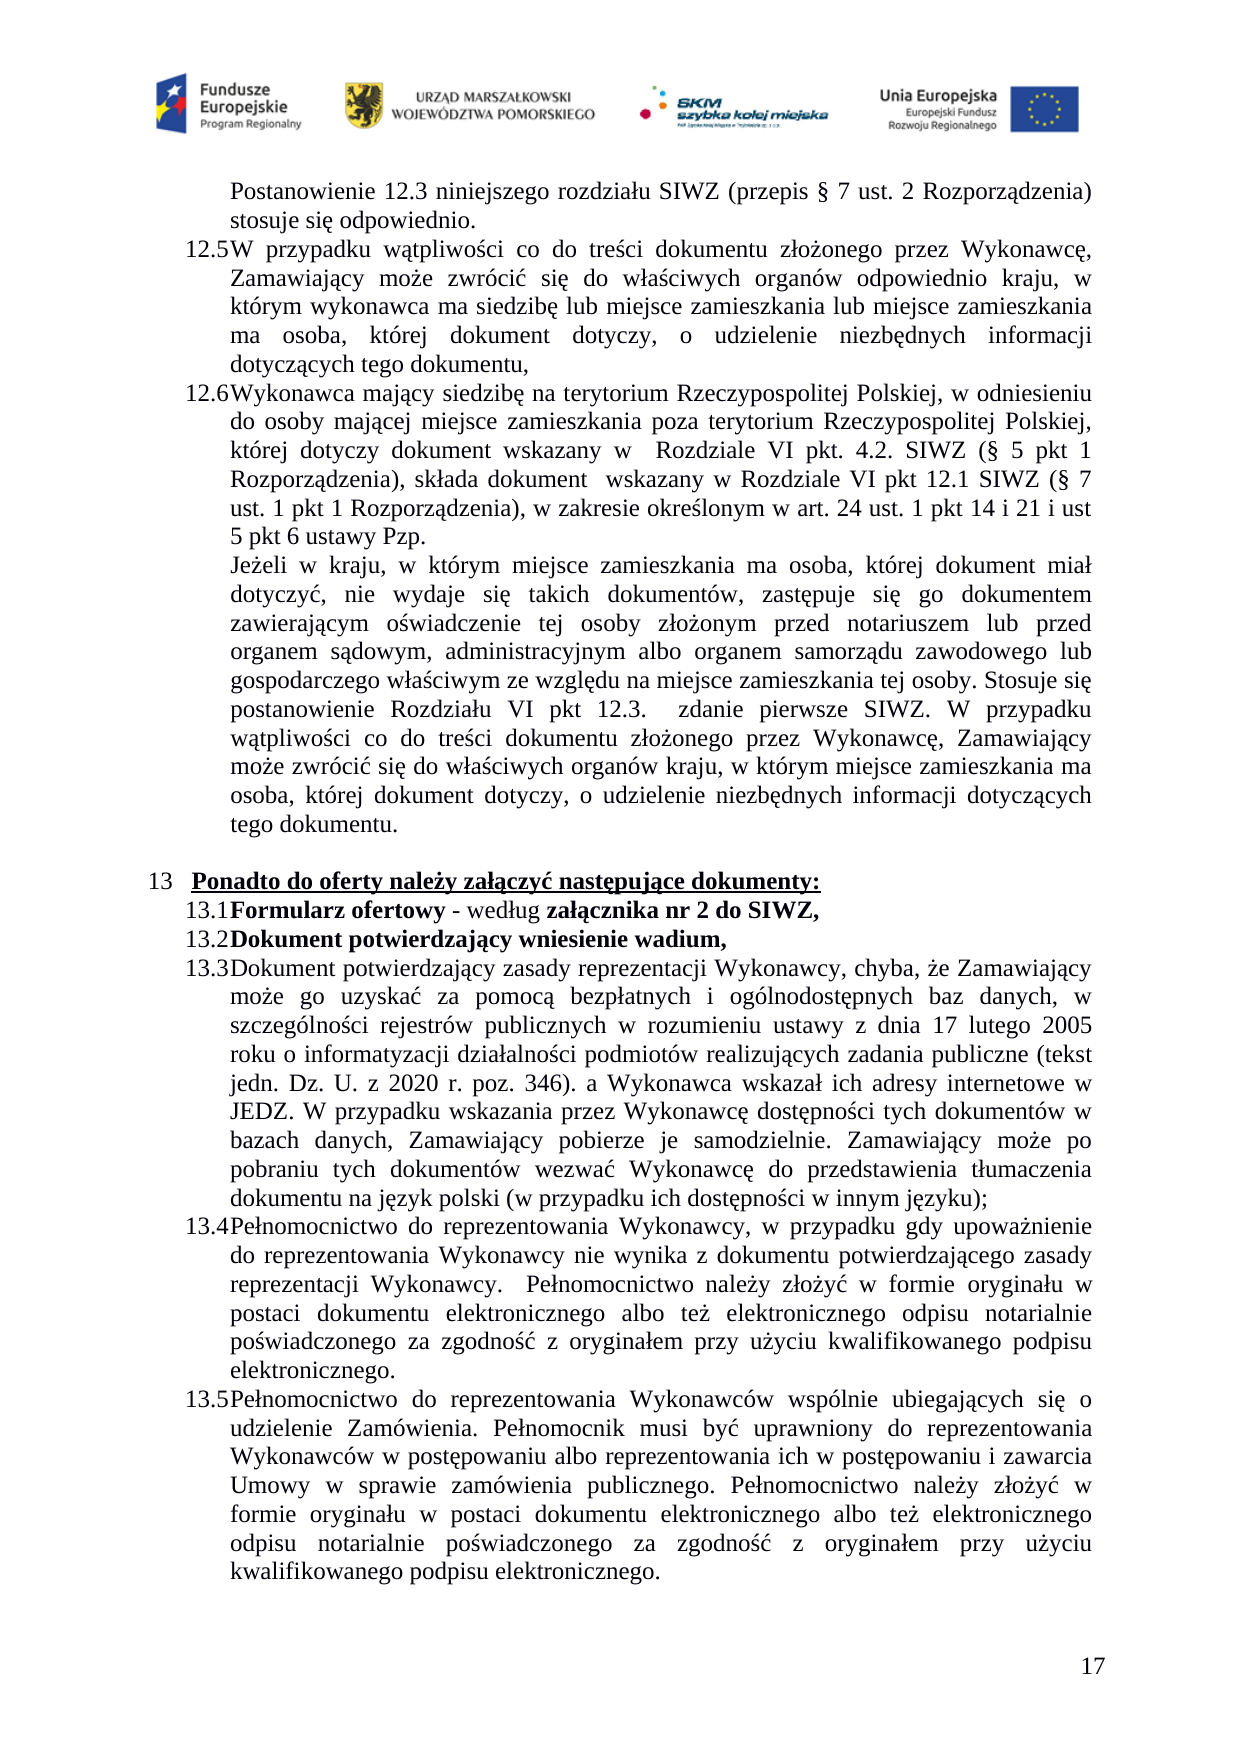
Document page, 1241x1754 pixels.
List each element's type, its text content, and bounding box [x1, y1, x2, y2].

list Formularz ofertowy - według załącznika nr 2 do SIWZ, [185, 895, 1093, 924]
text Jeżeli w kraju, w którym miejsce zamieszkania ma osoba, której dokument miał dotyczyć, nie wydaje się takich dokumentów, zastępuje się go dokumentem zawierającym oświadczenie tej osoby złożonym przed notariuszem lub przed organem sądowym, administracyjnym albo organem samorządu zawodowego lub gospodarczego właściwym ze względu na miejsce zamieszkania tej osoby. Stosuje się postanowienie Rozdziału VI pkt 12.3. zdanie pierwsze SIWZ. W przypadku wątpliwości co do treści dokumentu złożonego przez Wykonawcę, Zamawiający może zwrócić się do właściwych organów kraju, w którym miejsce zamieszkania ma osoba, której dokument dotyczy, o udzielenie niezbędnych informacji dotyczących tego dokumentu. [230, 550, 1093, 838]
list Dokument potwierdzający wniesienie wadium, [185, 924, 1093, 953]
list Ponadto do oferty należy załączyć następujące dokumenty: [148, 866, 1093, 895]
list Wykonawca mający siedzibę na terytorium Rzeczypospolitej Polskiej, w odniesieniu do osoby mającej miejsce zamieszkania poza terytorium Rzeczypospolitej Polskiej, której dotyczy dokument wskazany w Rozdziale VI pkt. 4.2. SIWZ (§ 5 pkt 1 Rozporządzenia), składa dokument wskazany w Rozdziale VI pkt 12.1 SIWZ (§ 7 ust. 1 pkt 1 Rozporządzenia), w zakresie określonym w art. 24 ust. 1 pkt 14 i 21 i ust 5 pkt 6 ustawy Pzp. [185, 378, 1093, 550]
list Pełnomocnictwo do reprezentowania Wykonawców wspólnie ubiegających się o udzielenie Zamówienia. Pełnomocnik musi być uprawniony do reprezentowania Wykonawców w postępowaniu albo reprezentowania ich w postępowaniu i zawarcia Umowy w sprawie zamówienia publicznego. Pełnomocnictwo należy złożyć w formie oryginału w postaci dokumentu elektronicznego albo też elektronicznego odpisu notarialnie poświadczonego za zgodność z oryginałem przy użyciu kwalifikowanego podpisu elektronicznego. [185, 1384, 1093, 1585]
list W przypadku wątpliwości co do treści dokumentu złożonego przez Wykonawcę, Zamawiający może zwrócić się do właściwych organów odpowiednio kraju, w którym wykonawca ma siedzibę lub miejsce zamieszkania lub miejsce zamieszkania ma osoba, której dokument dotyczy, o udzielenie niezbędnych informacji dotyczących tego dokumentu, [185, 234, 1093, 378]
list Pełnomocnictwo do reprezentowania Wykonawcy, w przypadku gdy upoważnienie do reprezentowania Wykonawcy nie wynika z dokumentu potwierdzającego zasady reprezentacji Wykonawcy. Pełnomocnictwo należy złożyć w formie oryginału w postaci dokumentu elektronicznego albo też elektronicznego odpisu notarialnie poświadczonego za zgodność z oryginałem przy użyciu kwalifikowanego podpisu elektronicznego. [185, 1211, 1093, 1384]
picture [147, 73, 1093, 148]
list Dokument potwierdzający zasady reprezentacji Wykonawcy, chyba, że Zamawiający może go uzyskać za pomocą bezpłatnych i ogólnodostępnych baz danych, w szczególności rejestrów publicznych w rozumieniu ustawy z dnia 17 lutego 2005 roku o informatyzacji działalności podmiotów realizujących zadania publiczne (tekst jedn. Dz. U. z 2020 r. poz. 346). a Wykonawca wskazał ich adresy internetowe w JEDZ. W przypadku wskazania przez Wykonawcę dostępności tych dokumentów w bazach danych, Zamawiający pobierze je samodzielnie. Zamawiający może po pobraniu tych dokumentów wezwać Wykonawcę do przedstawienia tłumaczenia dokumentu na język polski (w przypadku ich dostępności w innym języku); [185, 953, 1093, 1211]
